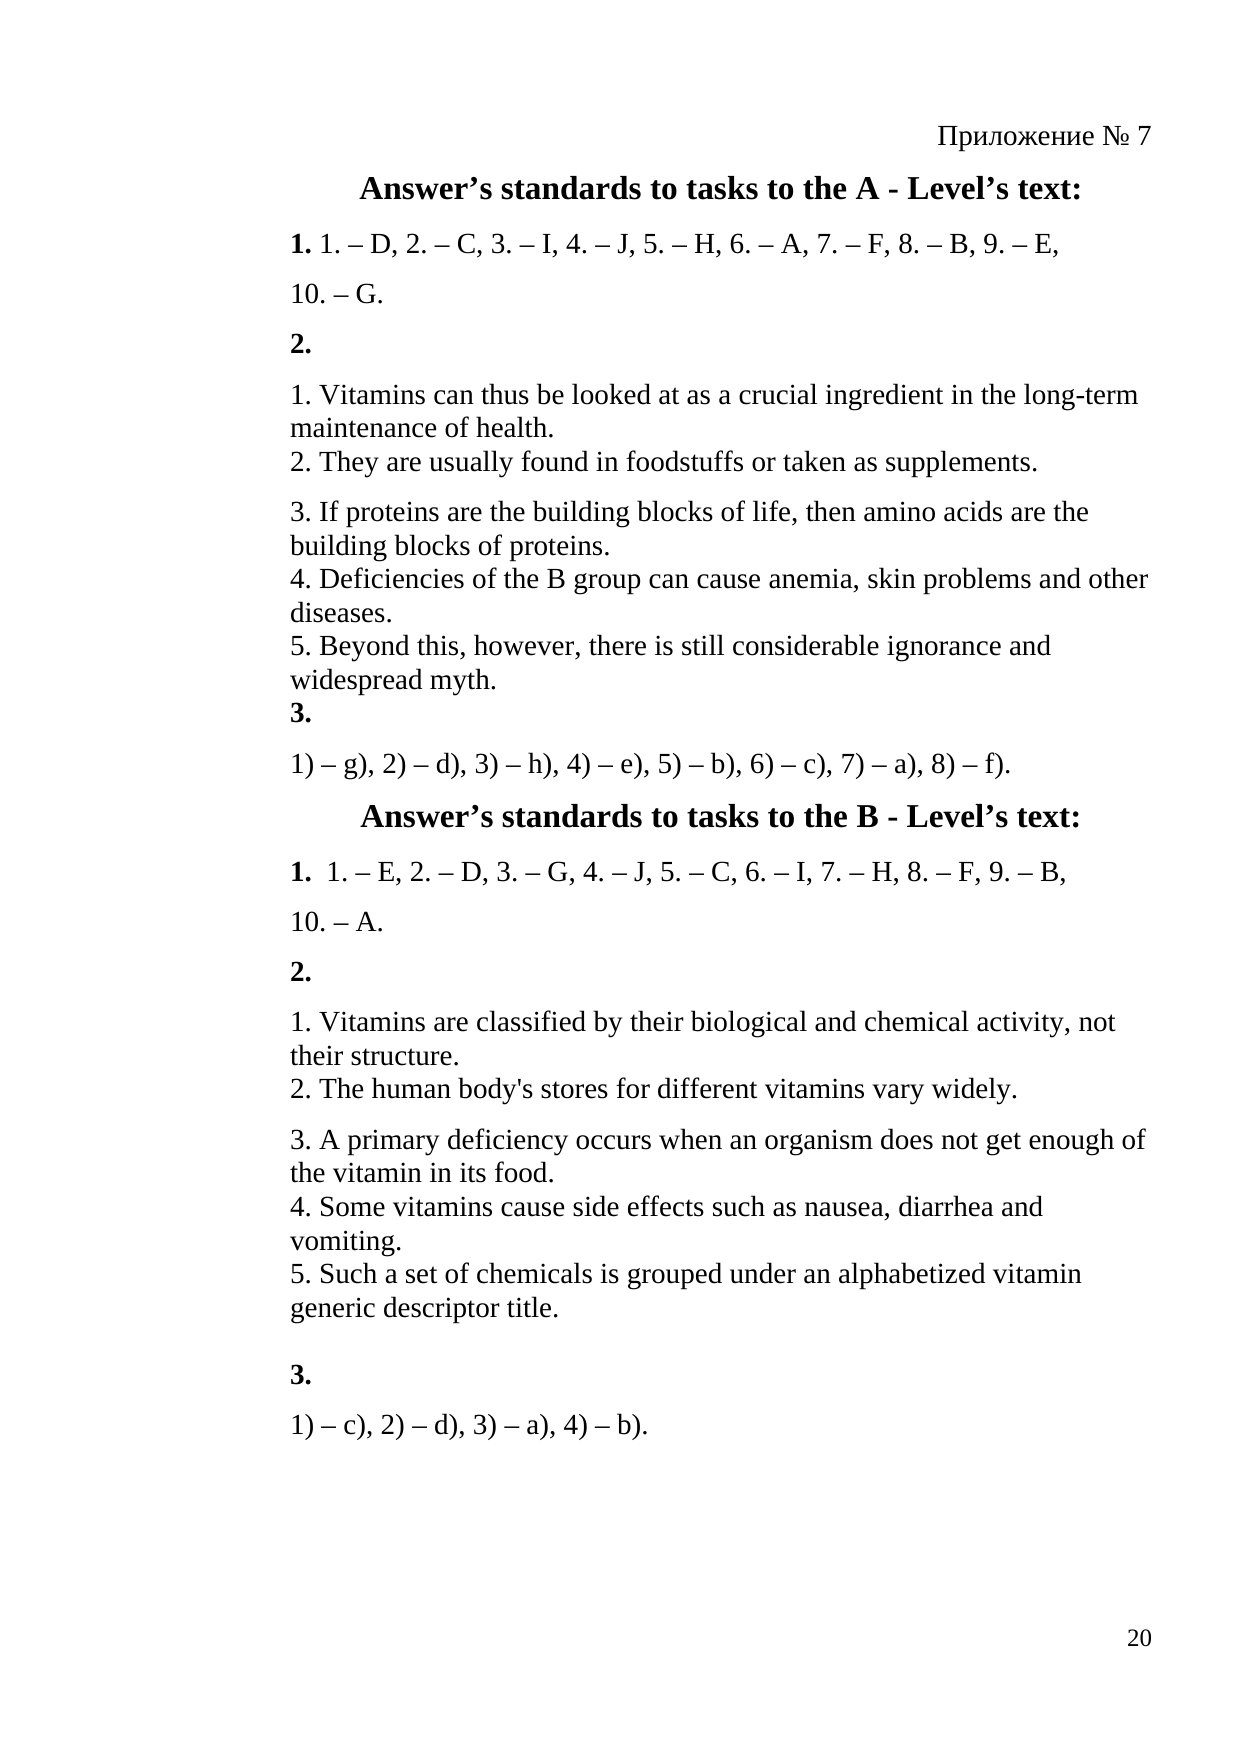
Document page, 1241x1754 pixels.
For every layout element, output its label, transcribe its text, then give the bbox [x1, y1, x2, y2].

text 4. Some vitamins cause side effects such as nausea, diarrhea and vomiting. [290, 1189, 1152, 1256]
text 1) – g), 2) – d), 3) – h), 4) – e), 5) – b), 6) – c), 7) – a), 8) – f). [290, 746, 1152, 779]
text 5. Beyond this, however, there is still considerable ignorance and widespread myth. [290, 628, 1152, 696]
text 2. [290, 954, 1152, 988]
text 2. [290, 327, 1152, 360]
text 3. [290, 696, 1152, 729]
text Answer’s standards to tasks to the B - Level’s text: [290, 796, 1152, 834]
text 1. Vitamins can thus be looked at as a crucial ingredient in the long-term maintenance of health. [290, 377, 1152, 444]
text 1) – c), 2) – d), 3) – a), 4) – b). [290, 1407, 1152, 1441]
text 3. If proteins are the building blocks of life, then amino acids are the building blocks of proteins. [290, 494, 1152, 561]
text 3. [290, 1357, 1152, 1390]
text 1. 1. – D, 2. – C, 3. – I, 4. – J, 5. – H, 6. – A, 7. – F, 8. – B, 9. – E, [290, 226, 1152, 259]
text Приложение № 7 [290, 118, 1152, 152]
text 5. Such a set of chemicals is grouped under an alphabetized vitamin generic descriptor title. [290, 1256, 1152, 1323]
text 2. The human body's stores for different vitamins vary widely. [290, 1072, 1152, 1105]
text 2. They are usually found in foodstuffs or taken as supplements. [290, 444, 1152, 477]
text 4. Deficiencies of the B group can cause anemia, skin problems and other diseases. [290, 561, 1152, 628]
text Answer’s standards to tasks to the A - Level’s text: [290, 168, 1152, 207]
text 10. – A. [290, 904, 1152, 937]
text 10. – G. [290, 276, 1152, 310]
text 1. Vitamins are classified by their biological and chemical activity, not their structure. [290, 1004, 1152, 1072]
text 1. 1. – E, 2. – D, 3. – G, 4. – J, 5. – C, 6. – I, 7. – H, 8. – F, 9. – B, [290, 854, 1152, 887]
text 3. A primary deficiency occurs when an organism does not get enough of the vitamin in its food. [290, 1122, 1152, 1189]
